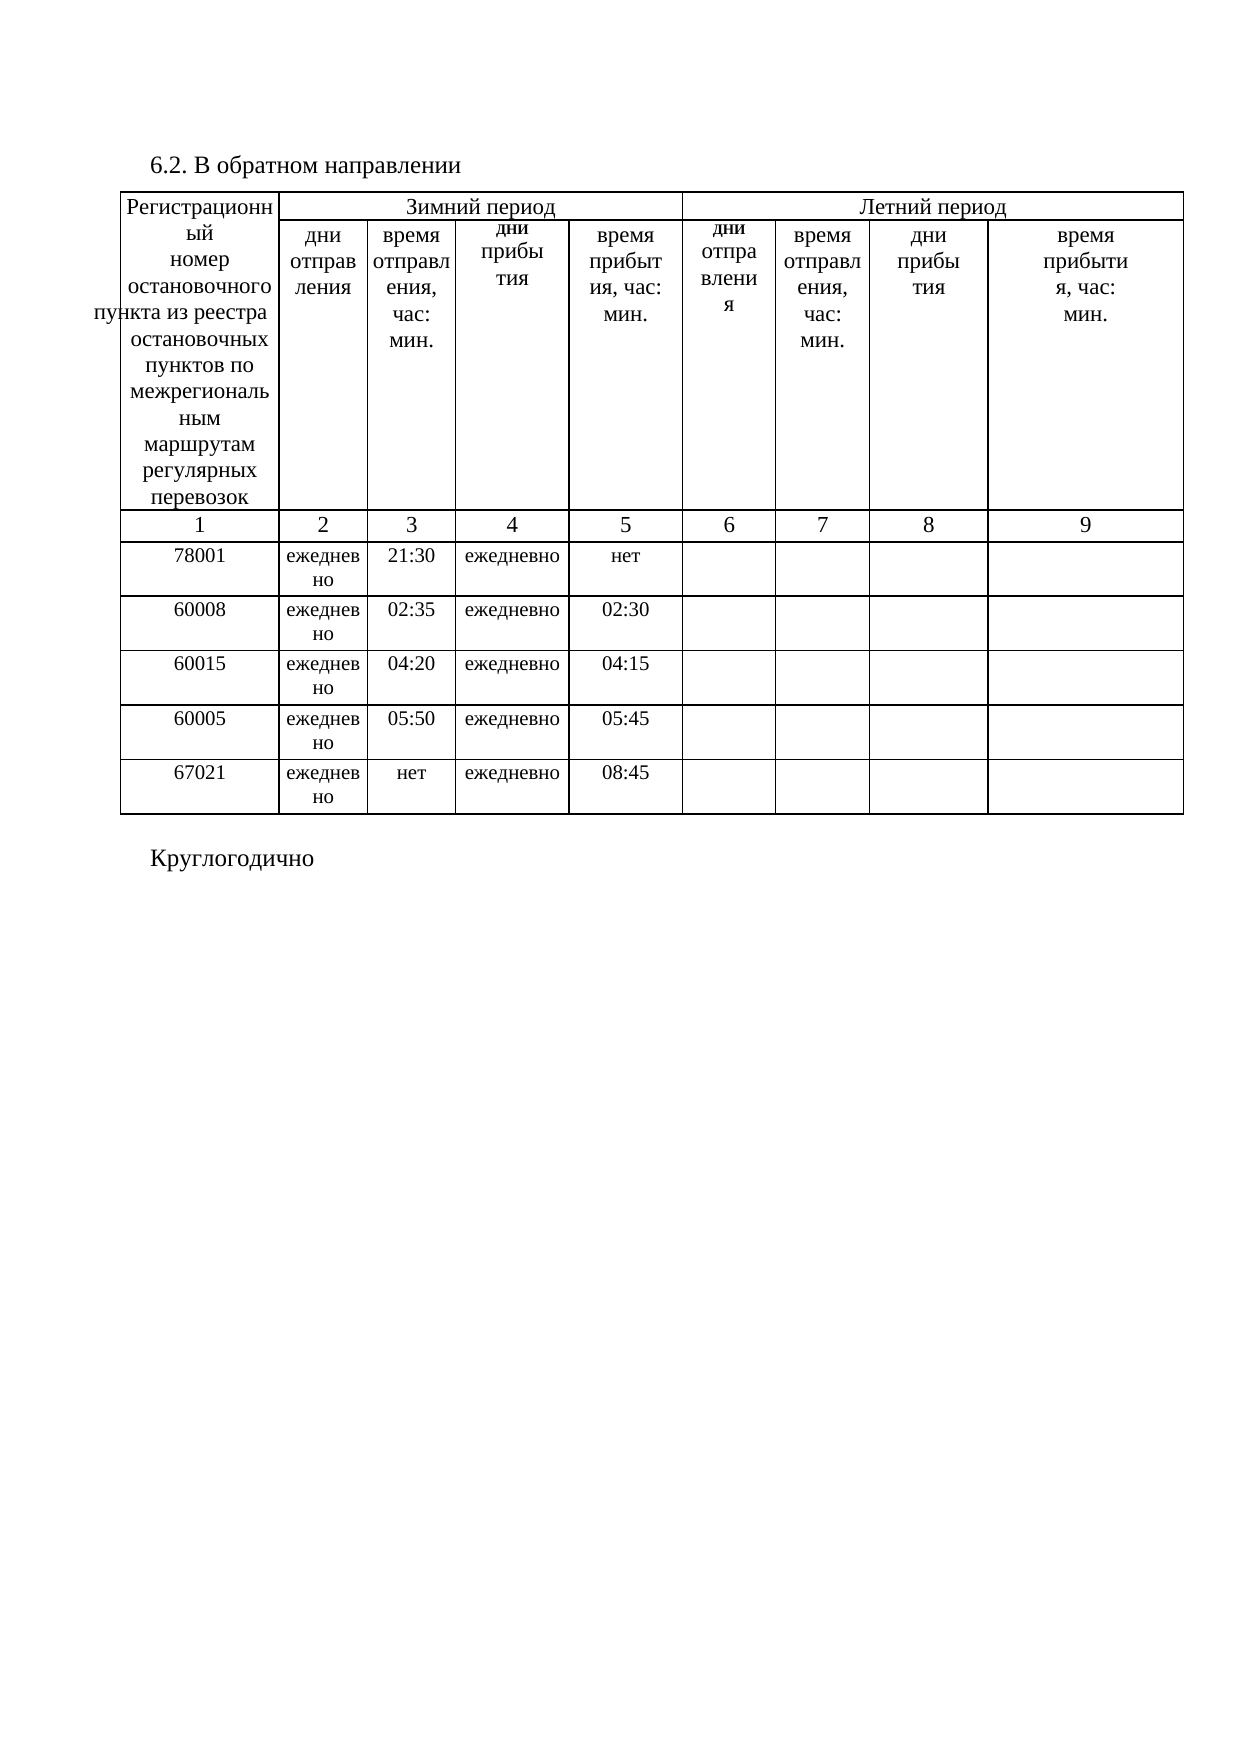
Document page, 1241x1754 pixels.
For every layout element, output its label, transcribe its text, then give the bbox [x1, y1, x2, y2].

table_cell 04:20 [368, 651, 455, 704]
table_cell время прибыт ия, час: мин. [570, 221, 682, 509]
table_cell [989, 651, 1183, 704]
table_cell 08:45 [570, 760, 682, 813]
table_cell [683, 597, 775, 650]
table_cell [989, 760, 1183, 813]
table_cell 67021 [121, 760, 278, 813]
text Круглогодично [150, 843, 1090, 872]
table_cell [870, 706, 987, 758]
table_cell нет [368, 760, 455, 813]
table_cell ежедневно [280, 597, 367, 650]
table_cell 8 [870, 511, 987, 541]
table_cell 60005 [121, 706, 278, 758]
table_cell 21:30 [368, 543, 455, 595]
table_cell 60015 [121, 651, 278, 704]
table_cell ежедневно [280, 543, 367, 595]
table_cell [776, 543, 869, 595]
table_cell ежедневно [280, 760, 367, 813]
table_cell 02:35 [368, 597, 455, 650]
table_cell 04:15 [570, 651, 682, 704]
table_cell ежедневно [456, 651, 568, 704]
table_cell 5 [570, 511, 682, 541]
table_header Зимний период [280, 193, 682, 219]
table_cell [989, 706, 1183, 758]
table_cell [870, 651, 987, 704]
table_cell 7 [776, 511, 869, 541]
table_cell [989, 597, 1183, 650]
table_cell 02:30 [570, 597, 682, 650]
table_cell ежедневно [280, 706, 367, 758]
table_cell ДНИ отпра влени я [683, 221, 775, 509]
table_cell 9 [989, 511, 1183, 541]
table_cell 78001 [121, 543, 278, 595]
table_cell [776, 597, 869, 650]
table_cell дни отправ ления [280, 221, 367, 509]
table_cell 6 [683, 511, 775, 541]
table_cell ДНИ прибы тия [456, 221, 568, 509]
table_header Регистрационный номер остановочного пункта из реестра остановочных пунктов по межрегиональным маршрутам регулярных перевозок [121, 193, 278, 509]
table_cell [776, 706, 869, 758]
table_cell время отправл ения, час: мин. [368, 221, 455, 509]
table_header Летний период [683, 193, 1183, 219]
table_cell [683, 706, 775, 758]
table_cell 1 [121, 511, 278, 541]
table_cell ежедневно [456, 706, 568, 758]
table_cell ежедневно [280, 651, 367, 704]
table_cell 05:50 [368, 706, 455, 758]
table_cell [683, 760, 775, 813]
table_cell 3 [368, 511, 455, 541]
table_cell [683, 543, 775, 595]
table_cell [989, 543, 1183, 595]
table_cell 2 [280, 511, 367, 541]
table_cell [870, 597, 987, 650]
table_cell ежедневно [456, 760, 568, 813]
table_cell [776, 651, 869, 704]
table_cell ежедневно [456, 543, 568, 595]
table_cell ежедневно [456, 597, 568, 650]
table_cell время отправл ения, час: мин. [776, 221, 869, 509]
table_cell [776, 760, 869, 813]
text 6.2. В обратном направлении [150, 150, 1090, 179]
table_cell [870, 543, 987, 595]
table_cell дни прибы тия [870, 221, 987, 509]
table_cell нет [570, 543, 682, 595]
table_cell 05:45 [570, 706, 682, 758]
table_cell 60008 [121, 597, 278, 650]
table_cell [683, 651, 775, 704]
table_cell время прибыти я, час: мин. [989, 221, 1183, 509]
table_cell [870, 760, 987, 813]
table_cell 4 [456, 511, 568, 541]
